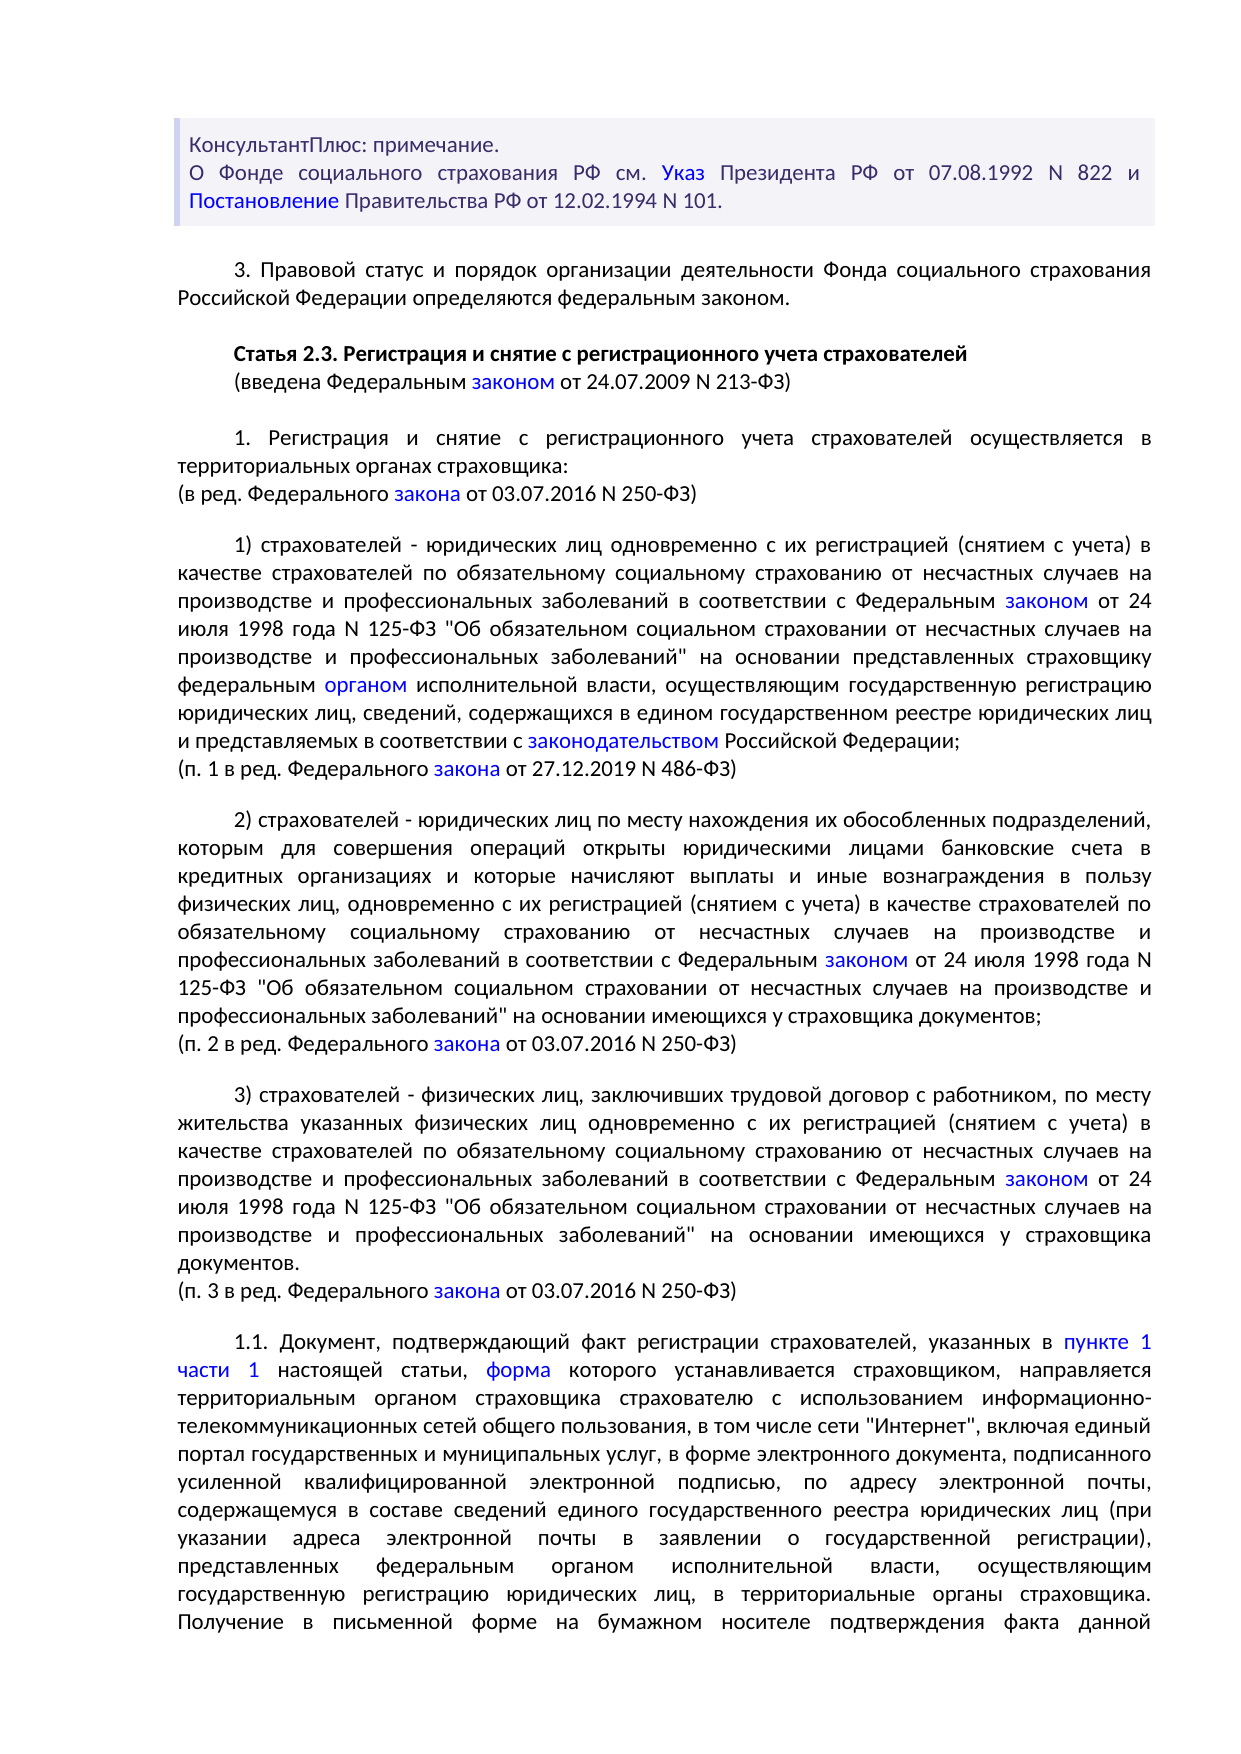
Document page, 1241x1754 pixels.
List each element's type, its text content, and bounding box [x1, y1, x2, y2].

table_header КонсультантПлюс: примечание. О Фонде социального страхования РФ см. Указ Президента РФ от 07.08.1992 N 822 и Постановление Правительства РФ от 12.02.1994 N 101. [180, 118, 1149, 226]
text (в ред. Федерального закона от 03.07.2016 N 250-ФЗ) [177, 479, 1152, 507]
text 3) страхователей - физических лиц, заключивших трудовой договор с работником, по месту жительства указанных физических лиц одновременно с их регистрацией (снятием с учета) в качестве страхователей по обязательному социальному страхованию от несчастных случаев на производстве и профессиональных заболеваний в соответствии с Федеральным законом от 24 июля 1998 года N 125-ФЗ "Об обязательном социальном страховании от несчастных случаев на производстве и профессиональных заболеваний" на основании имеющихся у страховщика документов. [177, 1080, 1152, 1276]
text (введена Федеральным законом от 24.07.2009 N 213-ФЗ) [177, 367, 1152, 395]
text 1) страхователей - юридических лиц одновременно с их регистрацией (снятием с учета) в качестве страхователей по обязательному социальному страхованию от несчастных случаев на производстве и профессиональных заболеваний в соответствии с Федеральным законом от 24 июля 1998 года N 125-ФЗ "Об обязательном социальном страховании от несчастных случаев на производстве и профессиональных заболеваний" на основании представленных страховщику федеральным органом исполнительной власти, осуществляющим государственную регистрацию юридических лиц, сведений, содержащихся в едином государственном реестре юридических лиц и представляемых в соответствии с законодательством Российской Федерации; [177, 530, 1152, 754]
text 2) страхователей - юридических лиц по месту нахождения их обособленных подразделений, которым для совершения операций открыты юридическими лицами банковские счета в кредитных организациях и которые начисляют выплаты и иные вознаграждения в пользу физических лиц, одновременно с их регистрацией (снятием с учета) в качестве страхователей по обязательному социальному страхованию от несчастных случаев на производстве и профессиональных заболеваний в соответствии с Федеральным законом от 24 июля 1998 года N 125-ФЗ "Об обязательном социальном страховании от несчастных случаев на производстве и профессиональных заболеваний" на основании имеющихся у страховщика документов; [177, 805, 1152, 1029]
text (п. 1 в ред. Федерального закона от 27.12.2019 N 486-ФЗ) [177, 754, 1152, 782]
text (п. 2 в ред. Федерального закона от 03.07.2016 N 250-ФЗ) [177, 1029, 1152, 1057]
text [177, 1327, 1152, 1636]
title Статья 2.3. Регистрация и снятие с регистрационного учета страхователей [177, 339, 1152, 367]
text 3. Правовой статус и порядок организации деятельности Фонда социального страхования Российской Федерации определяются федеральным законом. [177, 255, 1152, 311]
text (п. 3 в ред. Федерального закона от 03.07.2016 N 250-ФЗ) [177, 1276, 1152, 1304]
text 1. Регистрация и снятие с регистрационного учета страхователей осуществляется в территориальных органах страховщика: [177, 423, 1152, 479]
